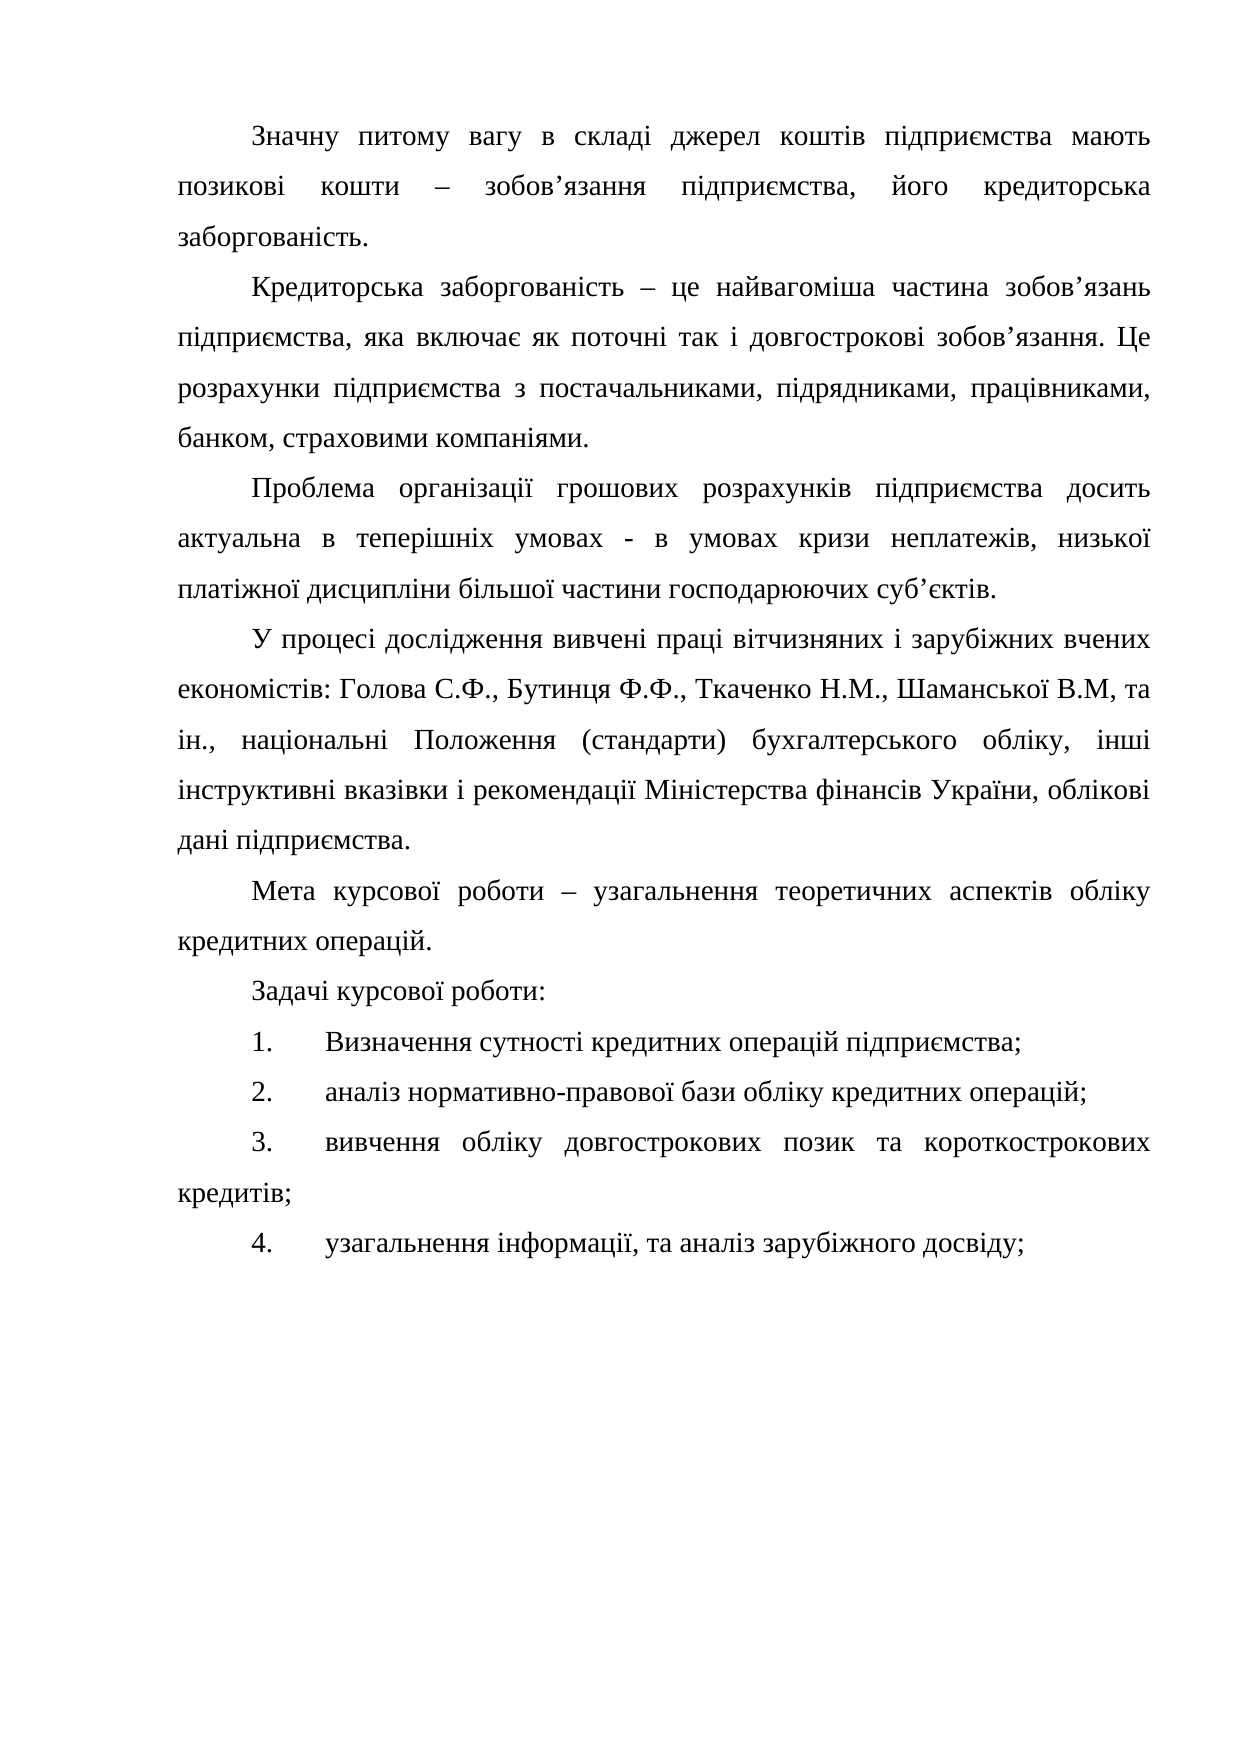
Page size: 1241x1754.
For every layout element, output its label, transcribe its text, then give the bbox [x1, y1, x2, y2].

text Проблема організації грошових розрахунків підприємства досить актуальна в теперішніх умовах - в умовах кризи неплатежів, низької платіжної дисципліни більшої частини господарюючих суб’єктів. [177, 470, 1152, 604]
text У процесі дослідження вивчені праці вітчизняних і зарубіжних вчених економістів: Голова С.Ф., Бутинця Ф.Ф., Ткаченко Н.М., Шаманської В.М, та ін., національні Положення (стандарти) бухгалтерського обліку, інші інструктивні вказівки і рекомендації Міністерства фінансів України, облікові дані підприємства. [177, 621, 1152, 856]
list Визначення сутності кредитних операцій підприємства; [177, 1024, 1152, 1057]
list вивчення обліку довгострокових позик та короткострокових кредитів; [177, 1124, 1152, 1208]
text Задачі курсової роботи: [177, 973, 1152, 1007]
text Значну питому вагу в складі джерел коштів підприємства мають позикові кошти – зобов’язання підприємства, його кредиторська заборгованість. [177, 118, 1152, 252]
text Мета курсової роботи – узагальнення теоретичних аспектів обліку кредитних операцій. [177, 873, 1152, 957]
list аналіз нормативно-правової бази обліку кредитних операцій; [177, 1074, 1152, 1108]
text Кредиторська заборгованість – це найвагоміша частина зобов’язань підприємства, яка включає як поточні так і довгострокові зобов’язання. Це розрахунки підприємства з постачальниками, підрядниками, працівниками, банком, страховими компаніями. [177, 269, 1152, 453]
list узагальнення інформації, та аналіз зарубіжного досвіду; [177, 1225, 1152, 1258]
